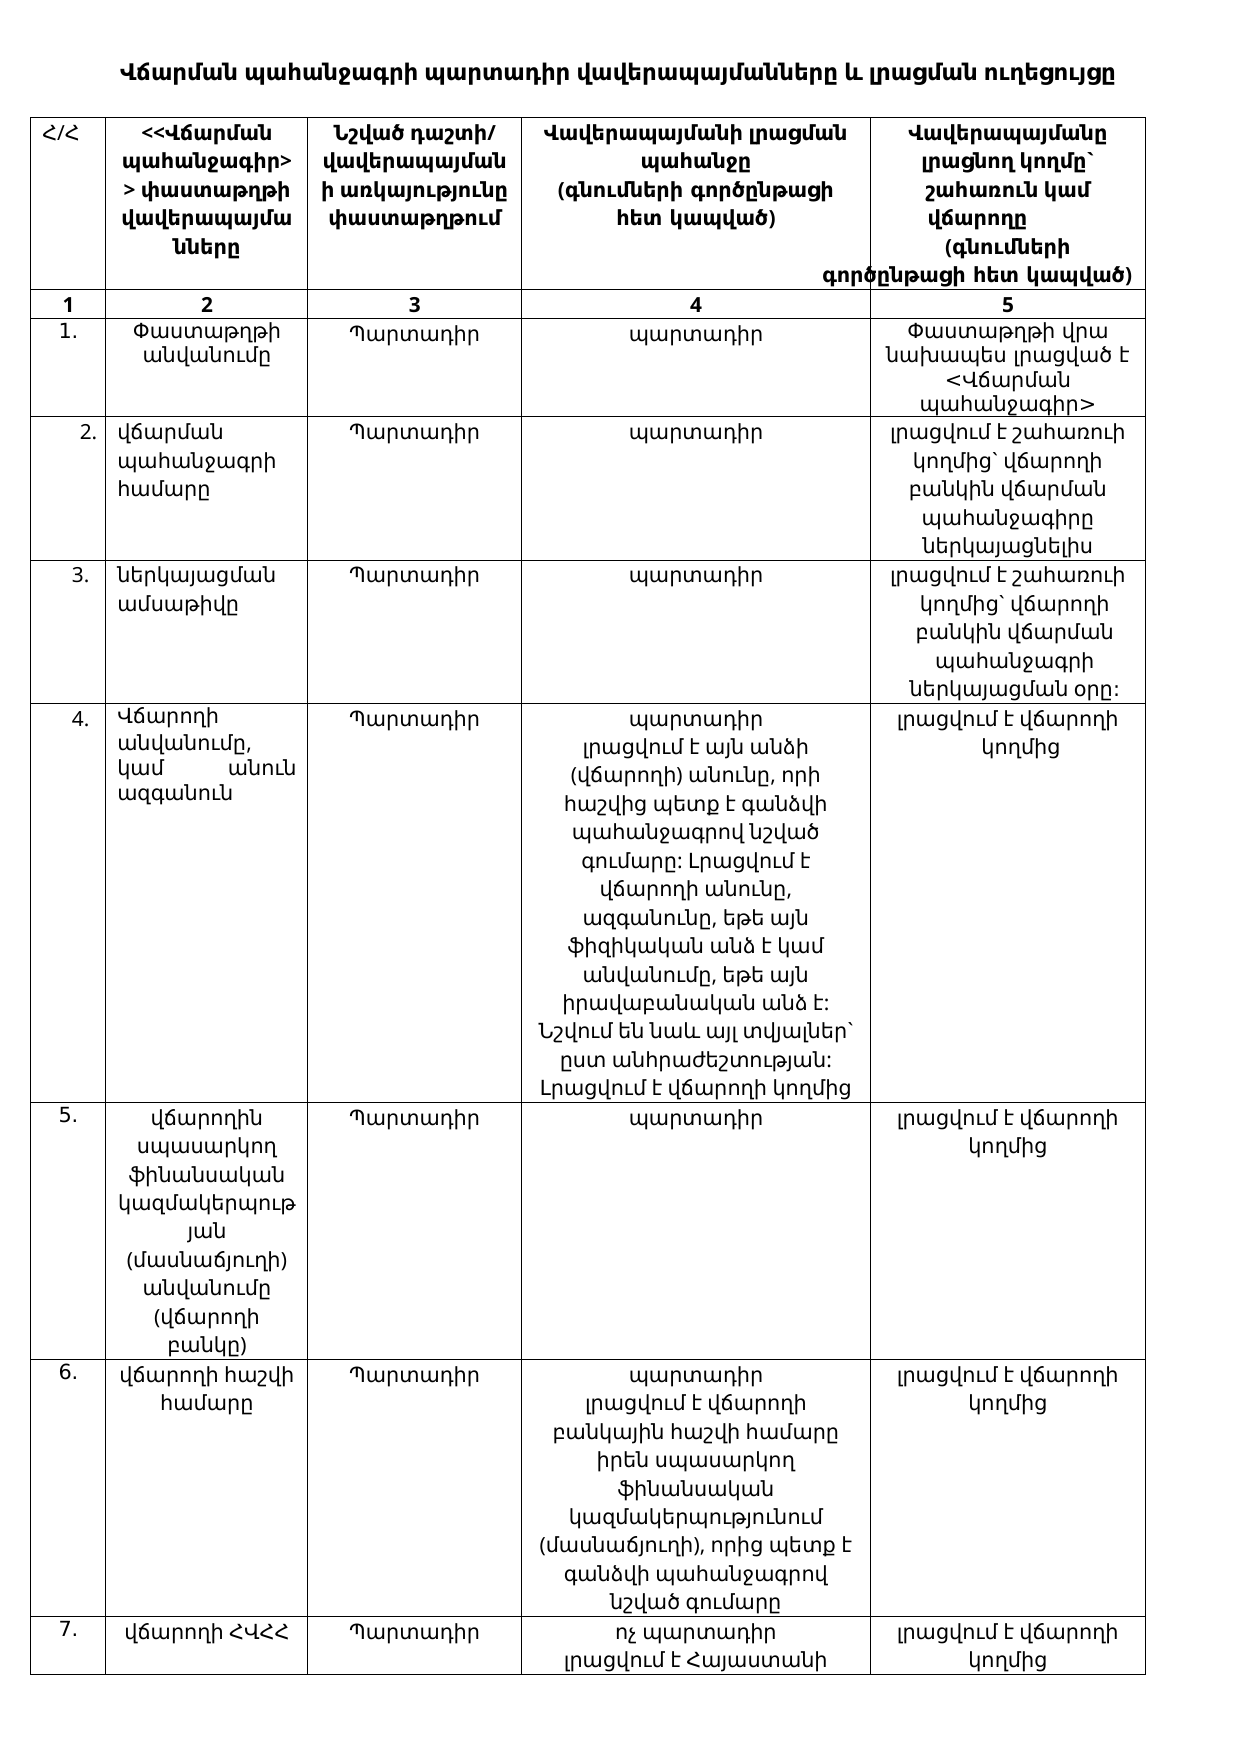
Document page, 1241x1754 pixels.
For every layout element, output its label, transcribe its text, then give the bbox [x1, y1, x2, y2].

table_cell պարտադիր [522, 319, 870, 416]
table_cell 5. [31, 1103, 105, 1359]
table_cell 2 [106, 290, 307, 318]
table_header Նշված դաշտի/ վավերապայմանի առկայությունը փաստաթղթում [308, 118, 521, 289]
table_header Վավերապայմանի լրացման պահանջը (գնումների գործընթացի հետ կապված) [522, 118, 870, 289]
table_cell պարտադիր [522, 1103, 870, 1359]
table_cell վճարման պահանջագրի համարը [106, 417, 307, 559]
table_cell պարտադիր լրացվում է այն անձի (վճարողի) անունը, որի հաշվից պետք է գանձվի պահանջագրով նշված գումարը: Լրացվում է վճարողի անունը, ազգանունը, եթե այն ֆիզիկական անձ է կամ անվանումը, եթե այն իրավաբանական անձ է: Նշվում են նաև այլ տվյալներ` ըստ անհրաժեշտության: Լրացվում է վճարողի կողմից [522, 704, 870, 1102]
text Վճարման պահանջագրի պարտադիր վավերապայմանները և լրացման ուղեցույցը [69, 59, 1167, 86]
table_cell Պարտադիր [308, 417, 521, 559]
table_cell 4 [522, 290, 870, 318]
table_cell 1. [31, 319, 105, 416]
table_cell Պարտադիր [308, 561, 521, 703]
table_cell 7. [31, 1617, 105, 1674]
table_cell [31, 704, 105, 1102]
table_cell լրացվում է վճարողի կողմից [871, 704, 1145, 1102]
table_cell Պարտադիր [308, 319, 521, 416]
table_cell Պարտադիր [308, 1103, 521, 1359]
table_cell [522, 1617, 870, 1674]
table_cell 1 [31, 290, 105, 318]
table_cell Փաստաթղթի վրա նախապես լրացված է <Վճարման պահանջագիր> [871, 319, 1145, 416]
table_header Հ/Հ [31, 118, 105, 289]
table_cell վճարողին սպասարկող ֆինանսական կազմակերպության (մասնաճյուղի) անվանումը (վճարողի բանկը) [106, 1103, 307, 1359]
table_cell [31, 417, 105, 559]
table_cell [871, 1617, 1145, 1674]
table_cell Վճարողի անվանումը, կամ անուն ազգանուն [106, 704, 307, 1102]
table_cell [31, 561, 105, 703]
table_cell պարտադիր լրացվում է վճարողի բանկային հաշվի համարը իրեն սպասարկող ֆինանսական կազմակերպությունում (մասնաճյուղի), որից պետք է գանձվի պահանջագրով նշված գումարը [522, 1360, 870, 1616]
table_cell ներկայացման ամսաթիվը [106, 561, 307, 703]
table_header <<Վճարման պահանջագիր>> փաստաթղթի վավերապայմանները [106, 118, 307, 289]
table_cell 3 [308, 290, 521, 318]
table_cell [871, 1360, 1145, 1616]
table_cell Պարտադիր [308, 1360, 521, 1616]
table_cell լրացվում է շահառուի կողմից` վճարողի բանկին վճարման պահանջագիրը ներկայացնելիս [871, 417, 1145, 559]
table_cell լրացվում է շահառուի կողմից` վճարողի բանկին վճարման պահանջագրի ներկայացման օրը: [871, 561, 1145, 703]
table_cell վճարողի հաշվի համարը [106, 1360, 307, 1616]
table_cell լրացվում է վճարողի կողմից [871, 1103, 1145, 1359]
table_cell Պարտադիր [308, 704, 521, 1102]
table_cell Փաստաթղթի անվանումը [106, 319, 307, 416]
table_cell պարտադիր [522, 561, 870, 703]
table_cell Պարտադիր [308, 1617, 521, 1674]
table_header Վավերապայմանը լրացնող կողմը` շահառուն կամ վճարողը (գնումների գործընթացի հետ կապված) [871, 118, 1145, 289]
table_cell պարտադիր [522, 417, 870, 559]
table_cell վճարողի ՀՎՀՀ [106, 1617, 307, 1674]
table_cell 6. [31, 1360, 105, 1616]
table_cell 5 [871, 290, 1145, 318]
